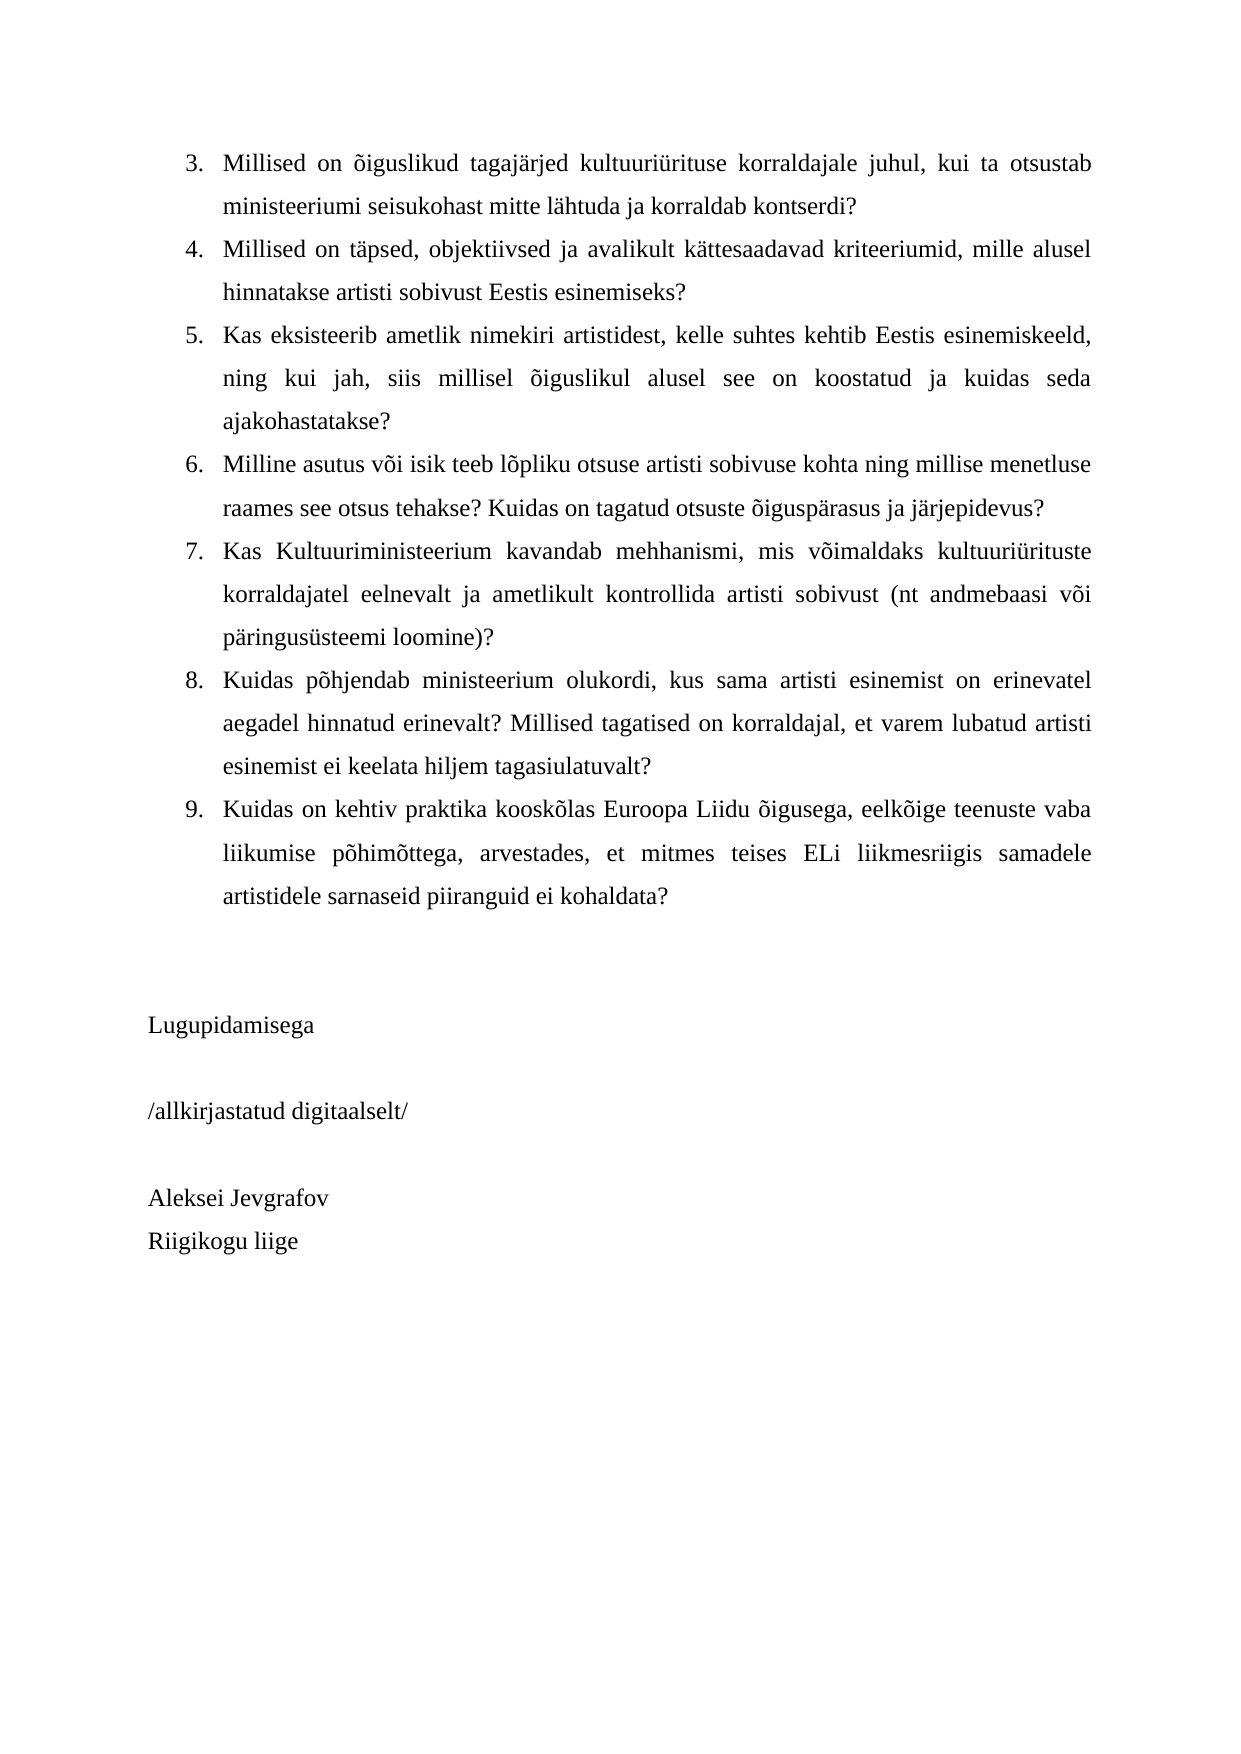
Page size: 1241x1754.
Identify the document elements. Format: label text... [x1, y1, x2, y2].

list Kas Kultuuriministeerium kavandab mehhanismi, mis võimaldaks kultuuriürituste korraldajatel eelnevalt ja ametlikult kontrollida artisti sobivust (nt andmebaasi või päringusüsteemi loomine)? [185, 536, 1093, 651]
text /allkirjastatud digitaalselt/ [148, 1096, 1093, 1125]
list Millised on õiguslikud tagajärjed kultuuriürituse korraldajale juhul, kui ta otsustab ministeeriumi seisukohast mitte lähtuda ja korraldab kontserdi? [185, 148, 1093, 219]
list Millised on täpsed, objektiivsed ja avalikult kättesaadavad kriteeriumid, mille alusel hinnatakse artisti sobivust Eestis esinemiseks? [185, 234, 1093, 306]
text Aleksei Jevgrafov Riigikogu liige [148, 1183, 1093, 1254]
list Kuidas põhjendab ministeerium olukordi, kus sama artisti esinemist on erinevatel aegadel hinnatud erinevalt? Millised tagatised on korraldajal, et varem lubatud artisti esinemist ei keelata hiljem tagasiulatuvalt? [185, 665, 1093, 780]
list Kas eksisteerib ametlik nimekiri artistidest, kelle suhtes kehtib Eestis esinemiskeeld, ning kui jah, siis millisel õiguslikul alusel see on koostatud ja kuidas seda ajakohastatakse? [185, 320, 1093, 435]
list Kuidas on kehtiv praktika kooskõlas Euroopa Liidu õigusega, eelkõige teenuste vaba liikumise põhimõttega, arvestades, et mitmes teises ELi liikmesriigis samadele artistidele sarnaseid piiranguid ei kohaldata? [185, 794, 1093, 909]
list Milline asutus või isik teeb lõpliku otsuse artisti sobivuse kohta ning millise menetluse raames see otsus tehakse? Kuidas on tagatud otsuste õiguspärasus ja järjepidevus? [185, 449, 1093, 521]
text Lugupidamisega [148, 1010, 1093, 1039]
